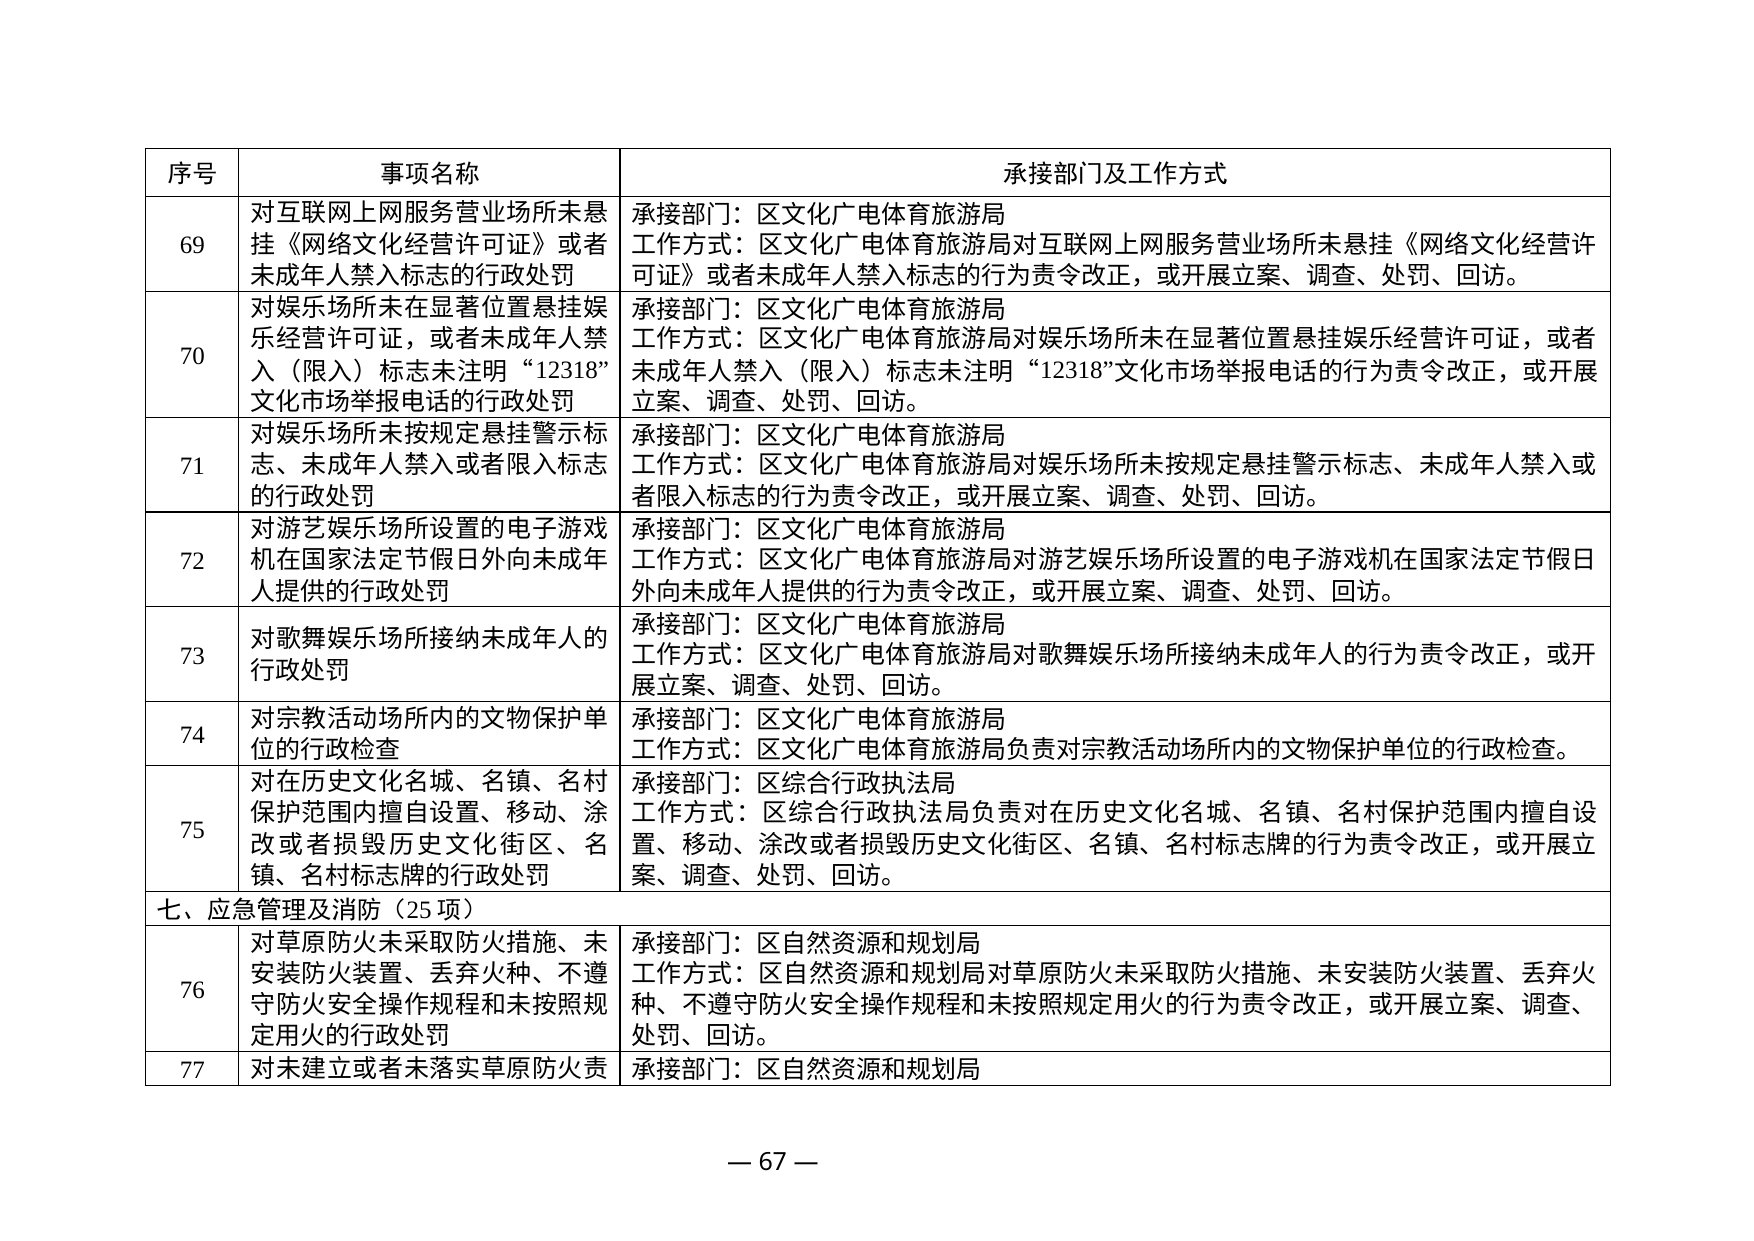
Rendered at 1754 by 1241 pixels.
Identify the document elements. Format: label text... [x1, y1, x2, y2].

table_cell 75 [146, 766, 238, 891]
table_cell 对在历史文化名城、名镇、名村保护范围内擅自设置、移动、涂改或者损毁历史文化街区、名镇、名村标志牌的行政处罚 [239, 766, 619, 891]
table_cell 70 [146, 292, 238, 417]
table_cell 承接部门：区自然资源和规划局 工作方式：区自然资源和规划局对草原防火未采取防火措施、未安装防火装置、丢弃火种、不遵守防火安全操作规程和未按照规定用火的行为责令改正，或开展立案、调查、处罚、回访。 [621, 926, 1610, 1051]
table_cell 对宗教活动场所内的文物保护单位的行政检查 [239, 702, 619, 764]
table_cell 对歌舞娱乐场所接纳未成年人的行政处罚 [239, 607, 619, 701]
table_cell 承接部门：区文化广电体育旅游局 工作方式：区文化广电体育旅游局对娱乐场所未在显著位置悬挂娱乐经营许可证，或者未成年人禁入（限入）标志未注明“12318”文化市场举报电话的行为责令改正，或开展立案、调查、处罚、回访。 [621, 292, 1610, 417]
table_cell 69 [146, 197, 238, 291]
table_cell 对草原防火未采取防火措施、未安装防火装置、丢弃火种、不遵守防火安全操作规程和未按照规定用火的行政处罚 [239, 926, 619, 1051]
table_header 序号 [146, 149, 238, 196]
table_cell 承接部门：区文化广电体育旅游局 工作方式：区文化广电体育旅游局对互联网上网服务营业场所未悬挂《网络文化经营许可证》或者未成年人禁入标志的行为责令改正，或开展立案、调查、处罚、回访。 [621, 197, 1610, 291]
table_cell 承接部门：区文化广电体育旅游局 工作方式：区文化广电体育旅游局负责对宗教活动场所内的文物保护单位的行政检查。 [621, 702, 1610, 764]
table_cell 72 [146, 513, 238, 606]
table_header 事项名称 [239, 149, 619, 196]
table_cell 对未建立或者未落实草原防火责任制的行政处罚 [239, 1052, 619, 1085]
table_cell 承接部门：区文化广电体育旅游局 工作方式：区文化广电体育旅游局对娱乐场所未按规定悬挂警示标志、未成年人禁入或者限入标志的行为责令改正，或开展立案、调查、处罚、回访。 [621, 418, 1610, 511]
table_cell 74 [146, 702, 238, 764]
table_cell 71 [146, 418, 238, 511]
table_header 承接部门及工作方式 [621, 149, 1610, 196]
table_cell 对娱乐场所未在显著位置悬挂娱乐经营许可证，或者未成年人禁入（限入）标志未注明“12318”文化市场举报电话的行政处罚 [239, 292, 619, 417]
table_cell 76 [146, 926, 238, 1051]
table_cell 承接部门：区文化广电体育旅游局 工作方式：区文化广电体育旅游局对歌舞娱乐场所接纳未成年人的行为责令改正，或开展立案、调查、处罚、回访。 [621, 607, 1610, 701]
table_cell 对互联网上网服务营业场所未悬挂《网络文化经营许可证》或者未成年人禁入标志的行政处罚 [239, 197, 619, 291]
table_cell 对游艺娱乐场所设置的电子游戏机在国家法定节假日外向未成年人提供的行政处罚 [239, 513, 619, 606]
table_cell 77 [146, 1052, 238, 1085]
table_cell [621, 1052, 1610, 1085]
table_cell 七、应急管理及消防（25项） [146, 892, 1610, 925]
table_cell 承接部门：区综合行政执法局 工作方式：区综合行政执法局负责对在历史文化名城、名镇、名村保护范围内擅自设置、移动、涂改或者损毁历史文化街区、名镇、名村标志牌的行为责令改正，或开展立案、调查、处罚、回访。 [621, 766, 1610, 891]
table_cell 对娱乐场所未按规定悬挂警示标志、未成年人禁入或者限入标志的行政处罚 [239, 418, 619, 511]
table_cell 承接部门：区文化广电体育旅游局 工作方式：区文化广电体育旅游局对游艺娱乐场所设置的电子游戏机在国家法定节假日外向未成年人提供的行为责令改正，或开展立案、调查、处罚、回访。 [621, 513, 1610, 606]
table_cell 73 [146, 607, 238, 701]
